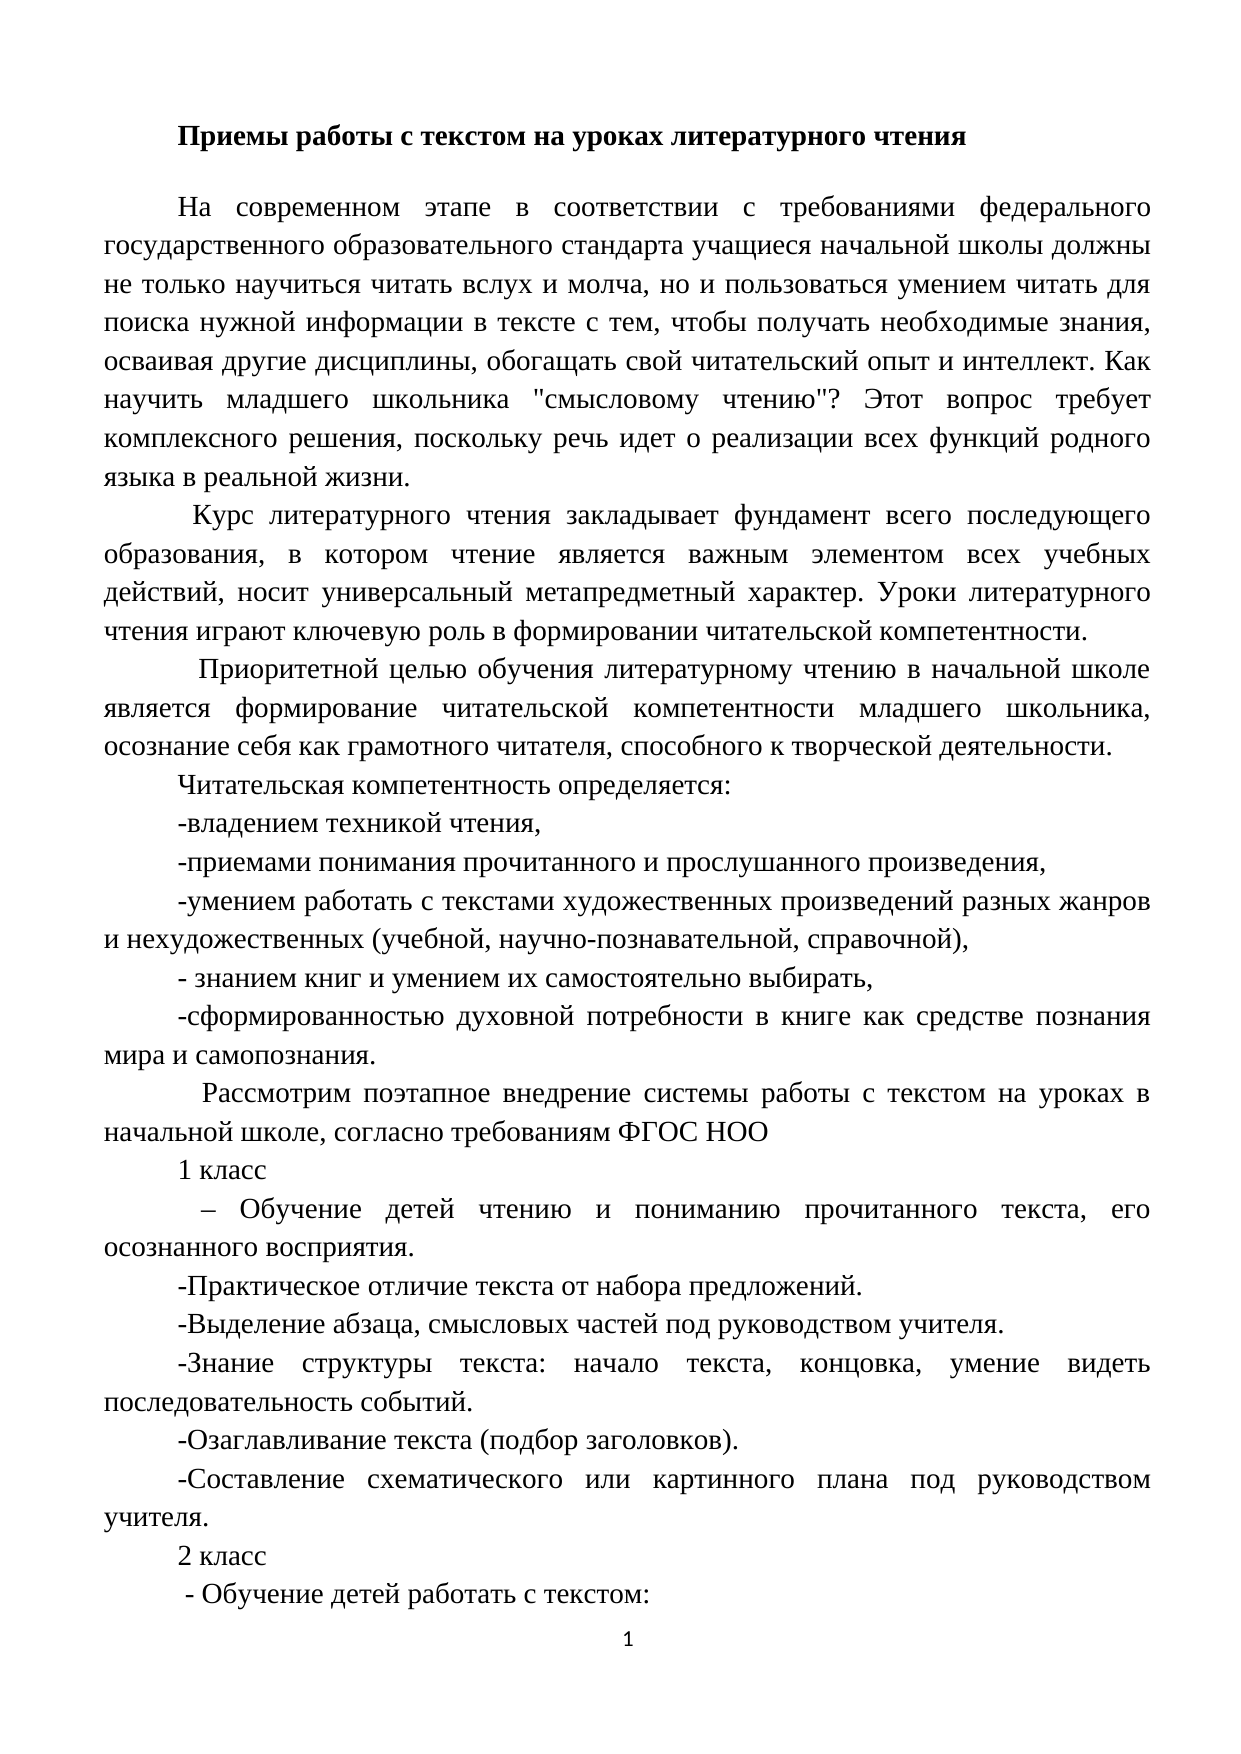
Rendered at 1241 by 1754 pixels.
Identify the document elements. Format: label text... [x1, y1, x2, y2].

text – Обучение детей чтению и пониманию прочитанного текста, его осознанного восприятия. [103, 1191, 1152, 1263]
text - знанием книг и умением их самостоятельно выбирать, [103, 960, 1152, 993]
text -Практическое отличие текста от набора предложений. [103, 1268, 1152, 1302]
text -умением работать с текстами художественных произведений разных жанров и нехудожественных (учебной, научно-познавательной, справочной), [103, 883, 1152, 955]
text Приоритетной целью обучения литературному чтению в начальной школе является формирование читательской компетентности младшего школьника, осознание себя как грамотного читателя, способного к творческой деятельности. [103, 651, 1152, 762]
text - Обучение детей работать с текстом: [103, 1576, 1152, 1610]
text -сформированностью духовной потребности в книге как средстве познания мира и самопознания. [103, 998, 1152, 1070]
text 1 класс [103, 1152, 1152, 1186]
text -Составление схематического или картинного плана под руководством учителя. [103, 1461, 1152, 1533]
text -приемами понимания прочитанного и прослушанного произведения, [103, 844, 1152, 878]
text 2 класс [103, 1538, 1152, 1571]
text Курс литературного чтения закладывает фундамент всего последующего образования, в котором чтение является важным элементом всех учебных действий, носит универсальный метапредметный характер. Уроки литературного чтения играют ключевую роль в формировании читательской компетентности. [103, 497, 1152, 646]
text -Выделение абзаца, смысловых частей под руководством учителя. [103, 1307, 1152, 1340]
text Читательская компетентность определяется: [103, 767, 1152, 801]
text Рассмотрим поэтапное внедрение системы работы с текстом на уроках в начальной школе, согласно требованиям ФГОС НОО [103, 1075, 1152, 1147]
text На современном этапе в соответствии с требованиями федерального государственного образовательного стандарта учащиеся начальной школы должны не только научиться читать вслух и молча, но и пользоваться умением читать для поиска нужной информации в тексте с тем, чтобы получать необходимые знания, осваивая другие дисциплины, обогащать свой читательский опыт и интеллект. Как научить младшего школьника "смысловому чтению"? Этот вопрос требует комплексного решения, поскольку речь идет о реализации всех функций родного языка в реальной жизни. [103, 189, 1152, 492]
text -владением техникой чтения, [103, 806, 1152, 839]
text Приемы работы с текстом на уроках литературного чтения [103, 118, 1152, 152]
text -Озаглавливание текста (подбор заголовков). [103, 1422, 1152, 1456]
text -Знание структуры текста: начало текста, концовка, умение видеть последовательность событий. [103, 1345, 1152, 1417]
